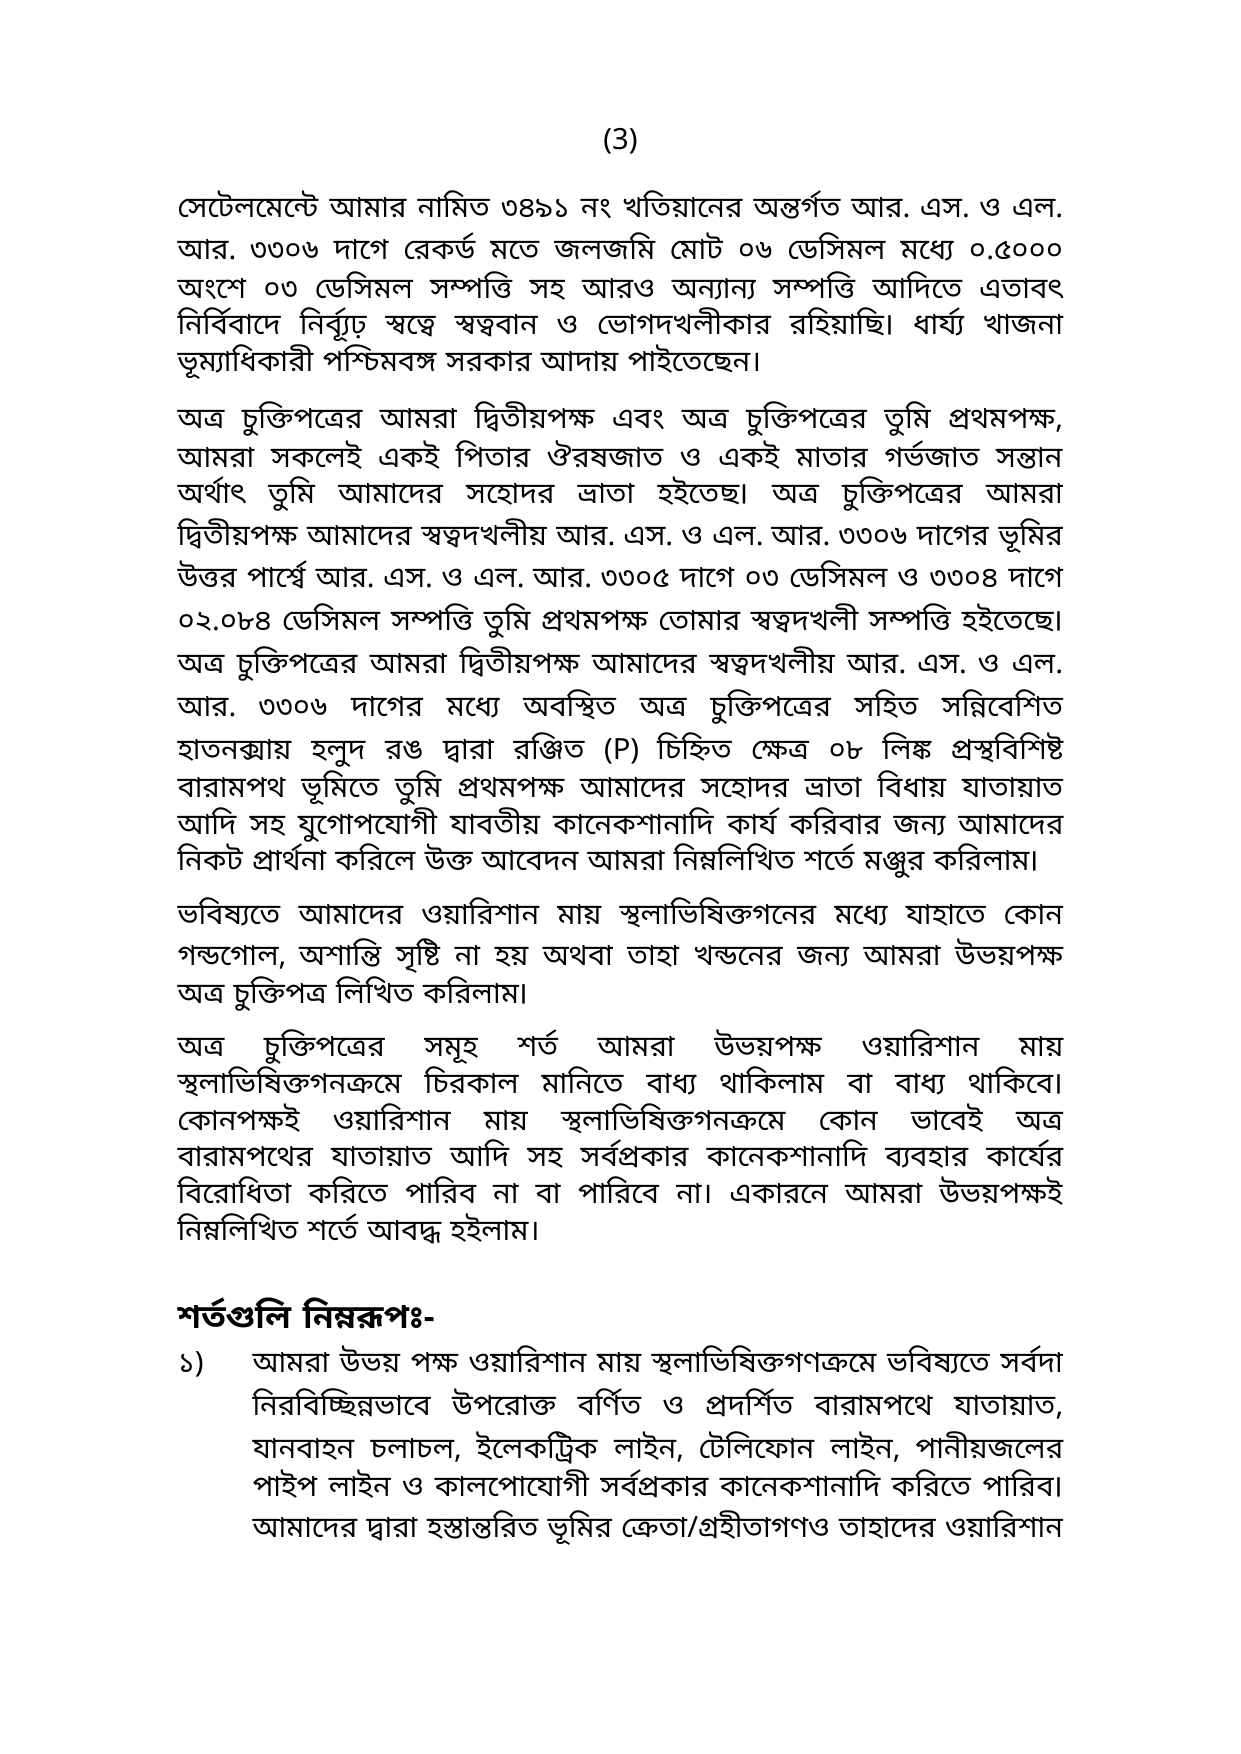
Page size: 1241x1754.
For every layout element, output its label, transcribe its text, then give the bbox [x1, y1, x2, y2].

text ভবিষ্যতে আমাদের ওয়ারিশান মায় স্থলাভিষিক্তগনের মধ্যে যাহাতে কোন গন্ডগোল, অশান্তি সৃষ্টি না হয় অথবা তাহা খন্ডনের জন্য আমরা উভয়পক্ষ অত্র চুক্তিপত্র লিখিত করিলাম। [177, 897, 1063, 1010]
text অত্র চুক্তিপত্রের সমূহ শর্ত আমরা উভয়পক্ষ ওয়ারিশান মায় স্থলাভিষিক্তগনক্রমে চিরকাল মানিতে বাধ্য থাকিলাম বা বাধ্য থাকিবে। কোনপক্ষই ওয়ারিশান মায় স্থলাভিষিক্তগনক্রমে কোন ভাবেই অত্র বারামপথের যাতায়াত আদি সহ সর্বপ্রকার কানেকশানাদি ব্যবহার কার্যের বিরোধিতা করিতে পারিব না বা পারিবে না। একারনে আমরা উভয়পক্ষই নিম্নলিখিত শর্তে আবদ্ধ হইলাম। [177, 1030, 1063, 1247]
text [177, 186, 1063, 378]
text অত্র চুক্তিপত্রের আমরা দ্বিতীয়পক্ষ এবং অত্র চুক্তিপত্রের তুমি প্রথমপক্ষ, আমরা সকলেই একই পিতার ঔরষজাত ও একই মাতার গর্ভজাত সন্তান অর্থাৎ তুমি আমাদের সহোদর ভ্রাতা হইতেছ। অত্র চুক্তিপত্রের আমরা দ্বিতীয়পক্ষ আমাদের স্বত্বদখলীয় আর. এস. ও এল. আর. ৩৩০৬ দাগের ভূমির উত্তর পার্শ্বে আর. এস. ও এল. আর. ৩৩০৫ দাগে ০৩ ডেসিমল ও ৩৩০৪ দাগে ০২.০৮৪ ডেসিমল সম্পত্তি তুমি প্রথমপক্ষ তোমার স্বত্বদখলী সম্পত্তি হইতেছে। অত্র চুক্তিপত্রের আমরা দ্বিতীয়পক্ষ আমাদের স্বত্বদখলীয় আর. এস. ও এল. আর. ৩৩০৬ দাগের মধ্যে অবস্থিত অত্র চুক্তিপত্রের সহিত সন্নিবেশিত হাতনক্সায় হলুদ রঙ দ্বারা রঞ্জিত (P) চিহ্নিত ক্ষেত্র ০৮ লিঙ্ক প্রস্থবিশিষ্ট বারামপথ ভূমিতে তুমি প্রথমপক্ষ আমাদের সহোদর ভ্রাতা বিধায় যাতায়াত আদি সহ যুগোপযোগী যাবতীয় কানেকশানাদি কার্য করিবার জন্য আমাদের নিকট প্রার্থনা করিলে উক্ত আবেদন আমরা নিম্নলিখিত শর্তে মঞ্জুর করিলাম। [177, 398, 1063, 878]
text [177, 1342, 1063, 1546]
text শর্তগুলি নিম্নরূপঃ- [177, 1293, 1063, 1338]
